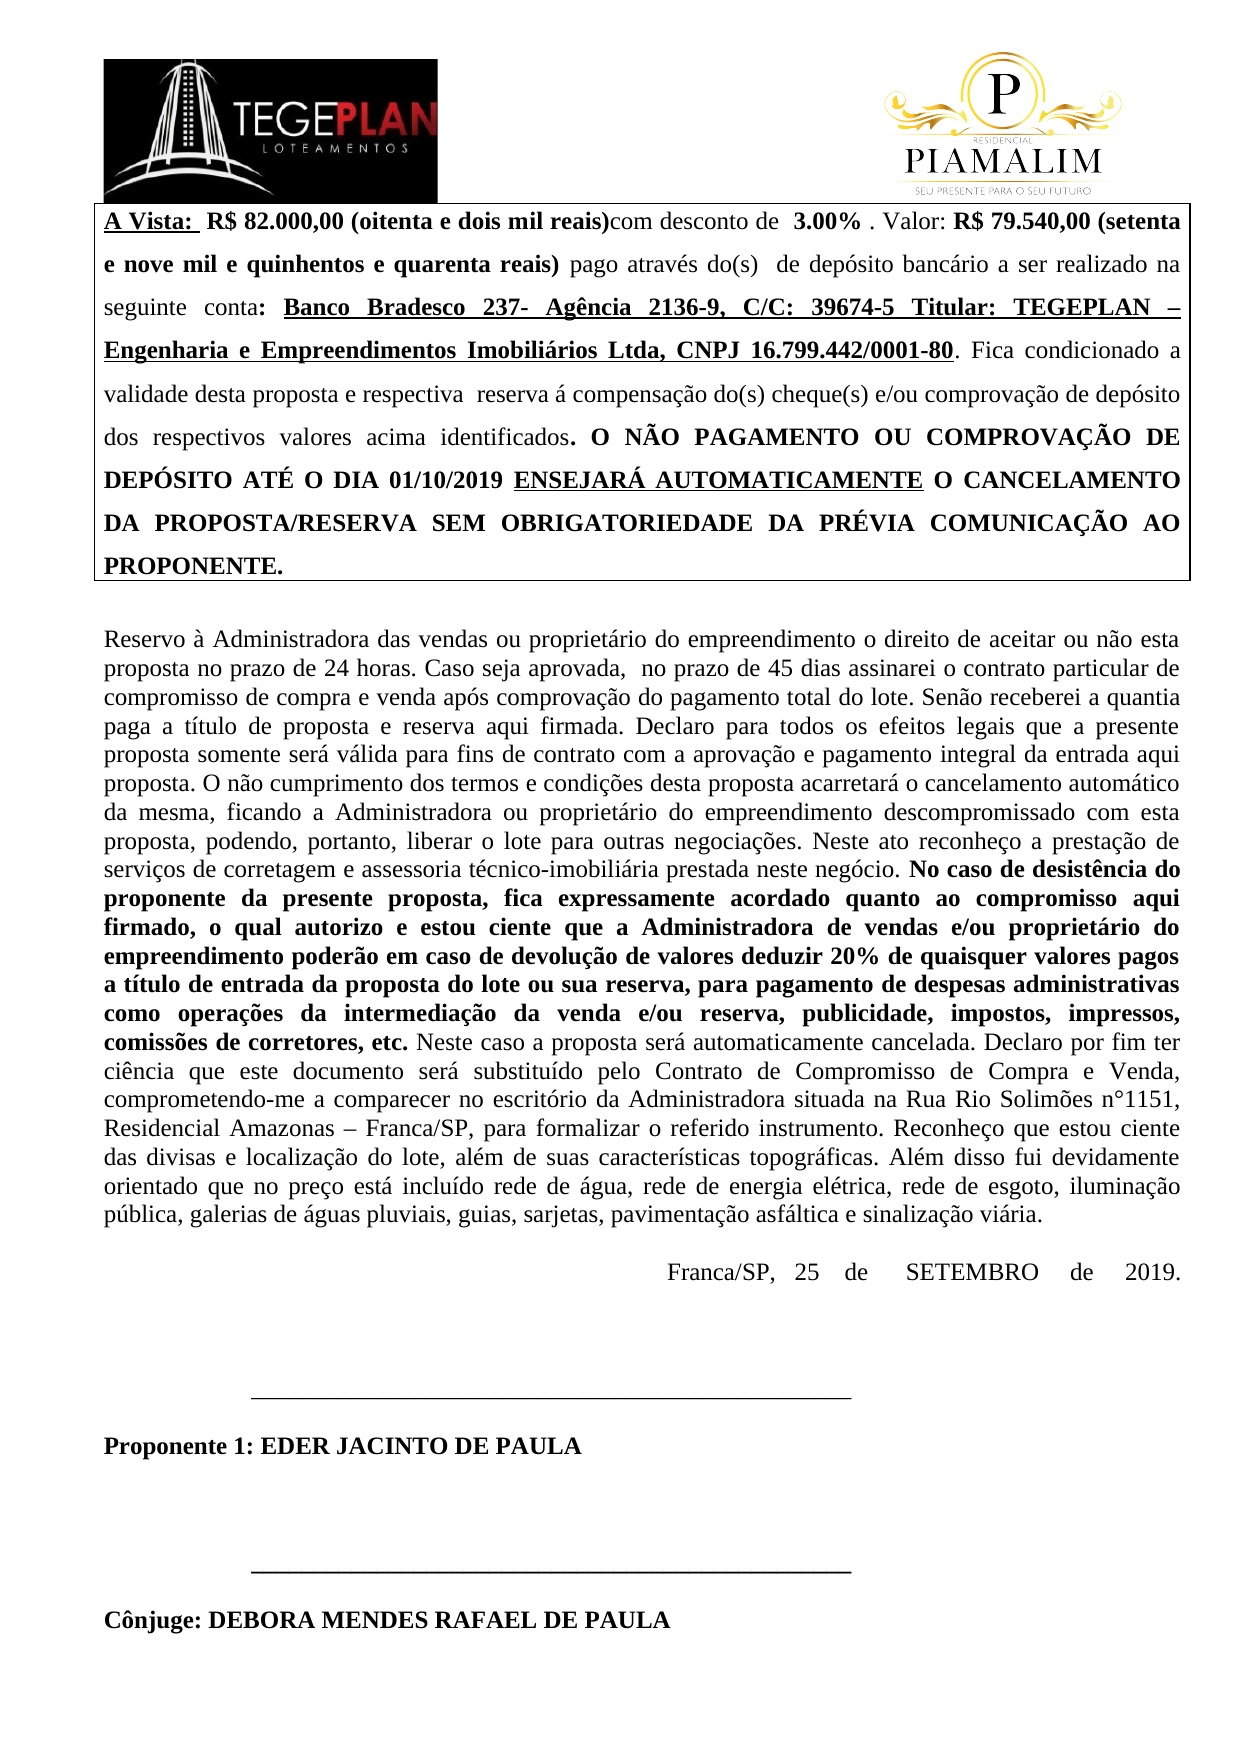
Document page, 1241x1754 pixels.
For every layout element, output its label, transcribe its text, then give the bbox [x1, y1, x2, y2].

text Proponente 1: EDER JACINTO DE PAULA [103, 1431, 1181, 1460]
text Franca/SP, 25 de SETEMBRO de 2019. [103, 1257, 1181, 1286]
text ________________________________________________ [103, 1547, 1181, 1576]
text Reservo à Administradora das vendas ou proprietário do empreendimento o direito de aceitar ou não esta proposta no prazo de 24 horas. Caso seja aprovada, no prazo de 45 dias assinarei o contrato particular de compromisso de compra e venda após comprovação do pagamento total do lote. Senão receberei a quantia paga a título de proposta e reserva aqui firmada. Declaro para todos os efeitos legais que a presente proposta somente será válida para fins de contrato com a aprovação e pagamento integral da entrada aqui proposta. O não cumprimento dos termos e condições desta proposta acarretará o cancelamento automático da mesma, ficando a Administradora ou proprietário do empreendimento descompromissado com esta proposta, podendo, portanto, liberar o lote para outras negociações. Neste ato reconheço a prestação de serviços de corretagem e assessoria técnico-imobiliária prestada neste negócio. No caso de desistência do proponente da presente proposta, fica expressamente acordado quanto ao compromisso aqui firmado, o qual autorizo e estou ciente que a Administradora de vendas e/ou proprietário do empreendimento poderão em caso de devolução de valores deduzir 20% de quaisquer valores pagos a título de entrada da proposta do lote ou sua reserva, para pagamento de despesas administrativas como operações da intermediação da venda e/ou reserva, publicidade, impostos, impressos, comissões de corretores, etc. Neste caso a proposta será automaticamente cancelada. Declaro por fim ter ciência que este documento será substituído pelo Contrato de Compromisso de Compra e Venda, comprometendo-me a comparecer no escritório da Administradora situada na Rua Rio Solimões n°1151, Residencial Amazonas – Franca/SP, para formalizar o referido instrumento. Reconheço que estou ciente das divisas e localização do lote, além de suas características topográficas. Além disso fui devidamente orientado que no preço está incluído rede de água, rede de energia elétrica, rede de esgoto, iluminação pública, galerias de águas pluviais, guias, sarjetas, pavimentação asfáltica e sinalização viária. [103, 624, 1181, 1228]
text A Vista: R$ 82.000,00 (oitenta e dois mil reais)com desconto de 3.00% . Valor: R$ 79.540,00 (setenta e nove mil e quinhentos e quarenta reais) pago através do(s) de depósito bancário a ser realizado na seguinte conta: Banco Bradesco 237- Agência 2136-9, C/C: 39674-5 Titular: TEGEPLAN – Engenharia e Empreendimentos Imobiliários Ltda, CNPJ 16.799.442/0001-80. Fica condicionado a validade desta proposta e respectiva reserva á compensação do(s) cheque(s) e/ou comprovação de depósito dos respectivos valores acima identificados. O NÃO PAGAMENTO OU COMPROVAÇÃO DE DEPÓSITO ATÉ O DIA 01/10/2019 ENSEJARÁ AUTOMATICAMENTE O CANCELAMENTO DA PROPOSTA/RESERVA SEM OBRIGATORIEDADE DA PRÉVIA COMUNICAÇÃO AO PROPONENTE. [95, 204, 1189, 580]
picture [841, 44, 1158, 203]
text Cônjuge: DEBORA MENDES RAFAEL DE PAULA [103, 1605, 1181, 1634]
text ________________________________________________ [103, 1373, 1181, 1402]
picture [103, 59, 438, 203]
